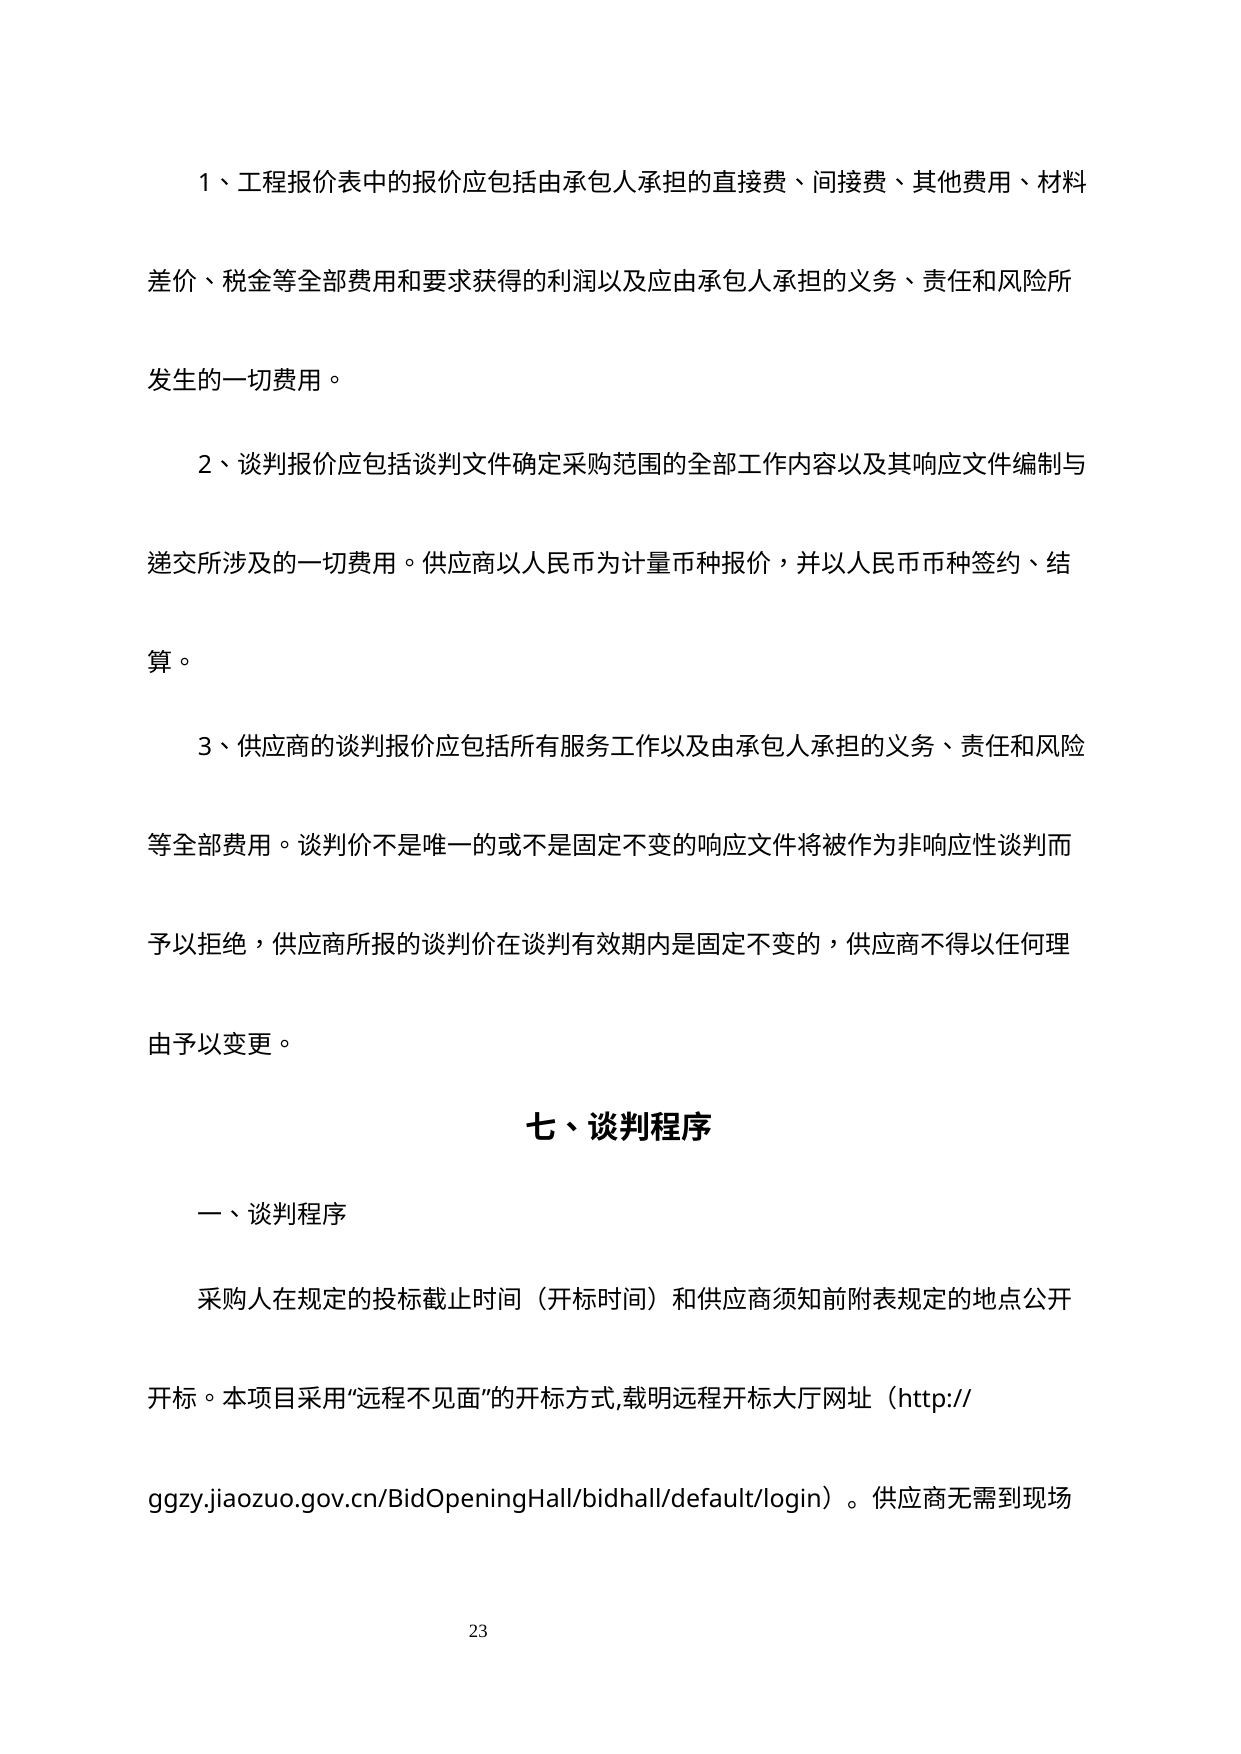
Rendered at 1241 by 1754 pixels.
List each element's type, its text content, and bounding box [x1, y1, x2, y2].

text 1、工程报价表中的报价应包括由承包人承担的直接费、间接费、其他费用、材料差价、税金等全部费用和要求获得的利润以及应由承包人承担的义务、责任和风险所发生的一切费用。 [148, 148, 1090, 413]
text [148, 1264, 1090, 1529]
text 七、谈判程序 [148, 1093, 1090, 1160]
text 3、供应商的谈判报价应包括所有服务工作以及由承包人承担的义务、责任和风险等全部费用。谈判价不是唯一的或不是固定不变的响应文件将被作为非响应性谈判而予以拒绝，供应商所报的谈判价在谈判有效期内是固定不变的，供应商不得以任何理由予以变更。 [148, 712, 1090, 1077]
text 一、谈判程序 [148, 1181, 1090, 1247]
text 2、谈判报价应包括谈判文件确定采购范围的全部工作内容以及其响应文件编制与递交所涉及的一切费用。供应商以人民币为计量币种报价，并以人民币币种签约、结算。 [148, 430, 1090, 695]
